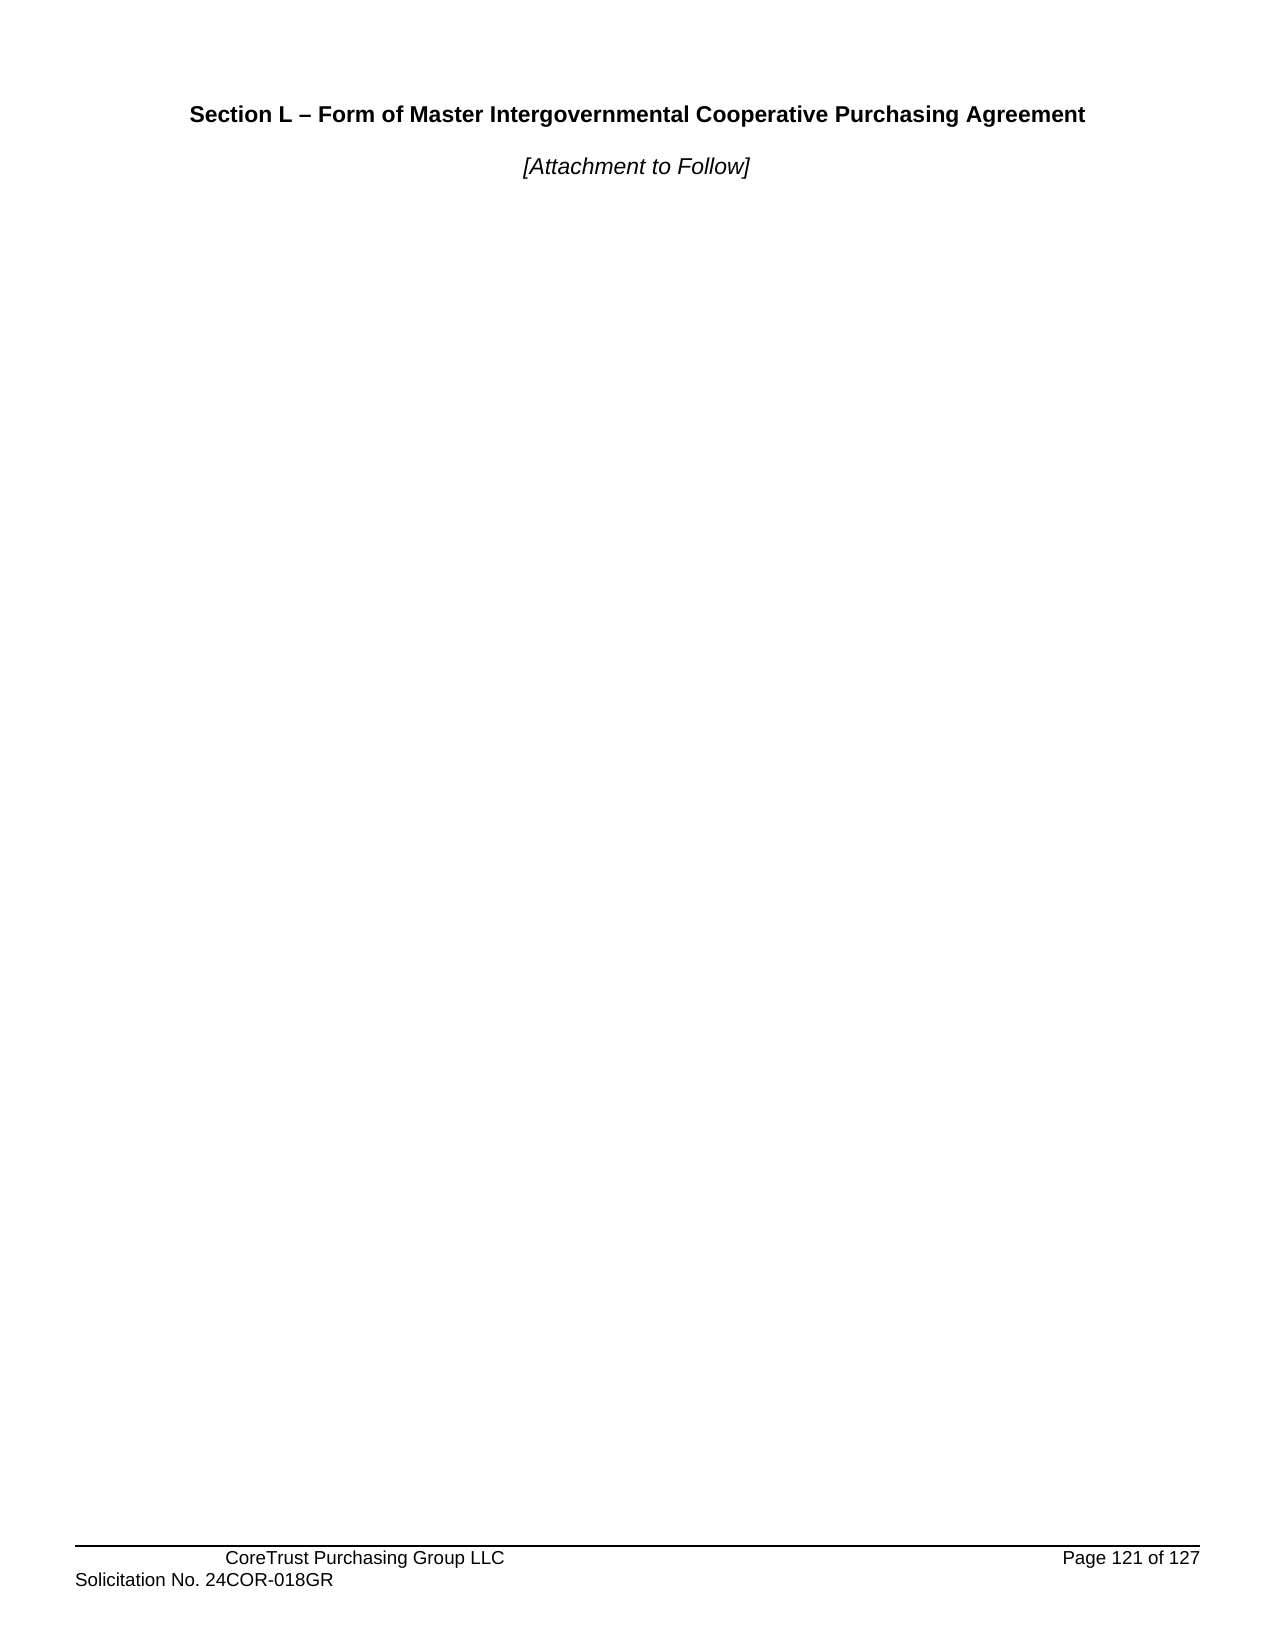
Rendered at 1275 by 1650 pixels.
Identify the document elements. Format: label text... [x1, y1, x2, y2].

text Section L – Form of Master Intergovernmental Cooperative Purchasing Agreement [75, 101, 1200, 128]
text [Attachment to Follow] [75, 153, 1200, 179]
